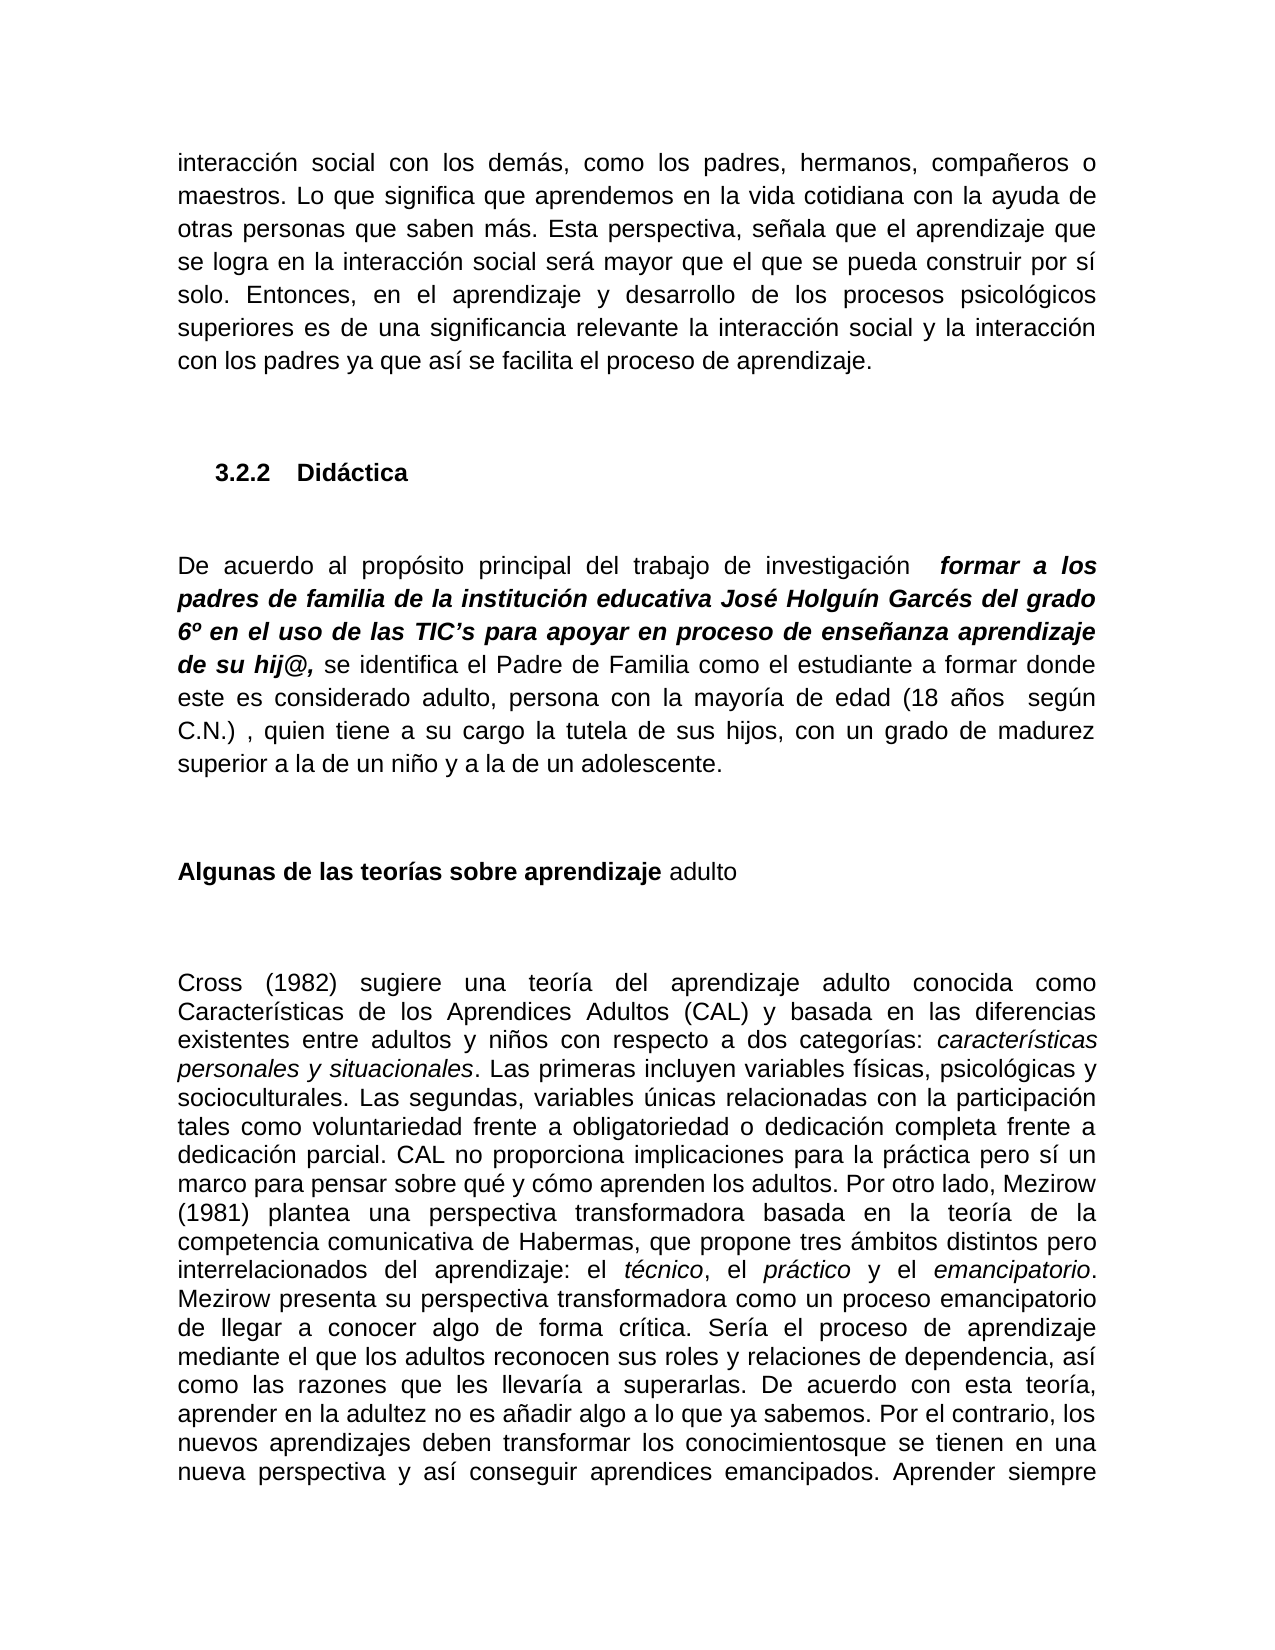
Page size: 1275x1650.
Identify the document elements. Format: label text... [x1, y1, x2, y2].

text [177, 148, 1098, 374]
text Algunas de las teorías sobre aprendizaje adulto [177, 857, 1098, 885]
subtitle Didáctica [215, 458, 1098, 486]
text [177, 968, 1098, 1485]
text De acuerdo al propósito principal del trabajo de investigación formar a los padres de familia de la institución educativa José Holguín Garcés del grado 6º en el uso de las TIC’s para apoyar en proceso de enseñanza aprendizaje de su hij@, se identifica el Padre de Familia como el estudiante a formar donde este es considerado adulto, persona con la mayoría de edad (18 años según C.N.) , quien tiene a su cargo la tutela de sus hijos, con un grado de madurez superior a la de un niño y a la de un adolescente. [177, 551, 1098, 778]
